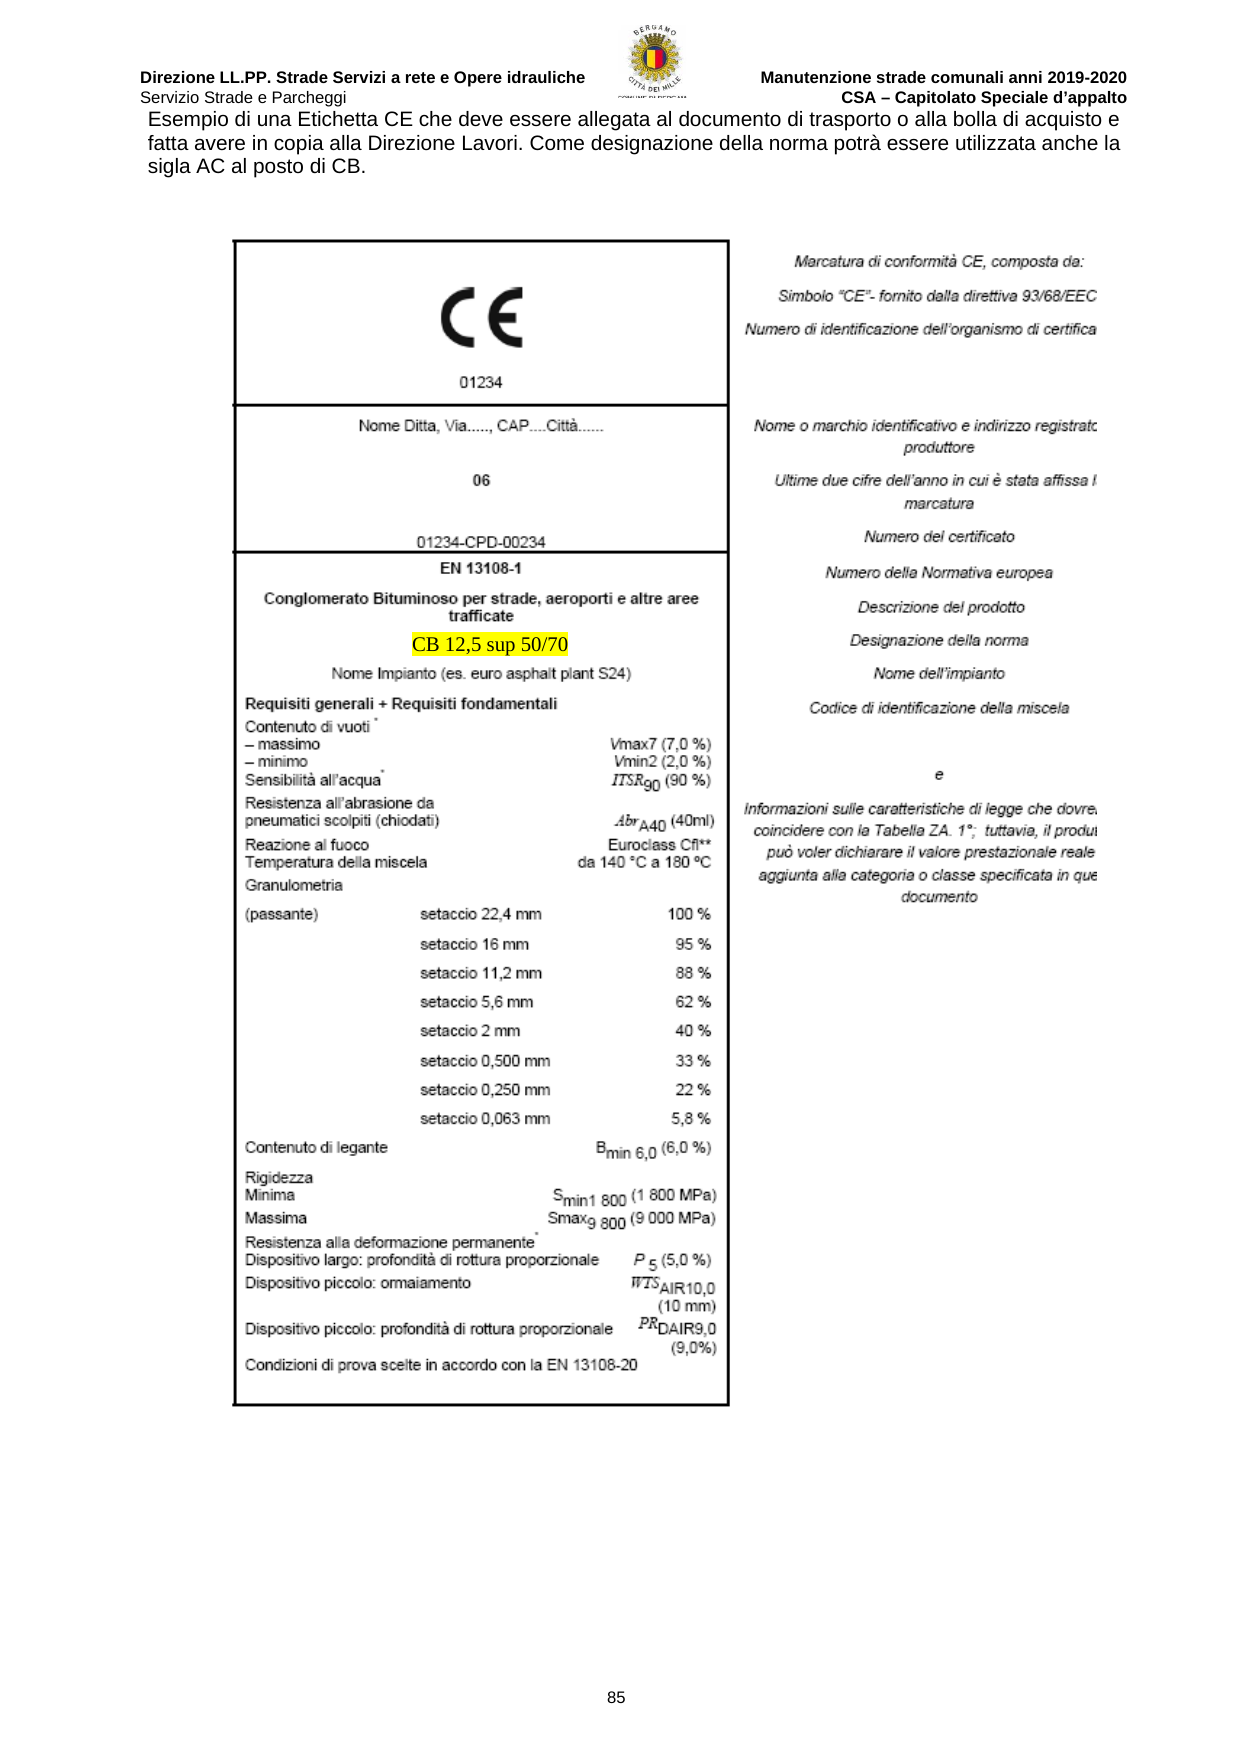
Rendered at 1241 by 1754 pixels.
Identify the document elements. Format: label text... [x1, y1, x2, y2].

picture [617, 25, 687, 97]
text Esempio di una Etichetta CE che deve essere allegata al documento di trasporto o alla bolla di acquisto e fatta avere in copia alla Direzione Lavori. Come designazione della norma potrà essere utilizzata anche la sigla AC al posto di CB. [148, 106, 1122, 178]
picture [231, 234, 1097, 1421]
